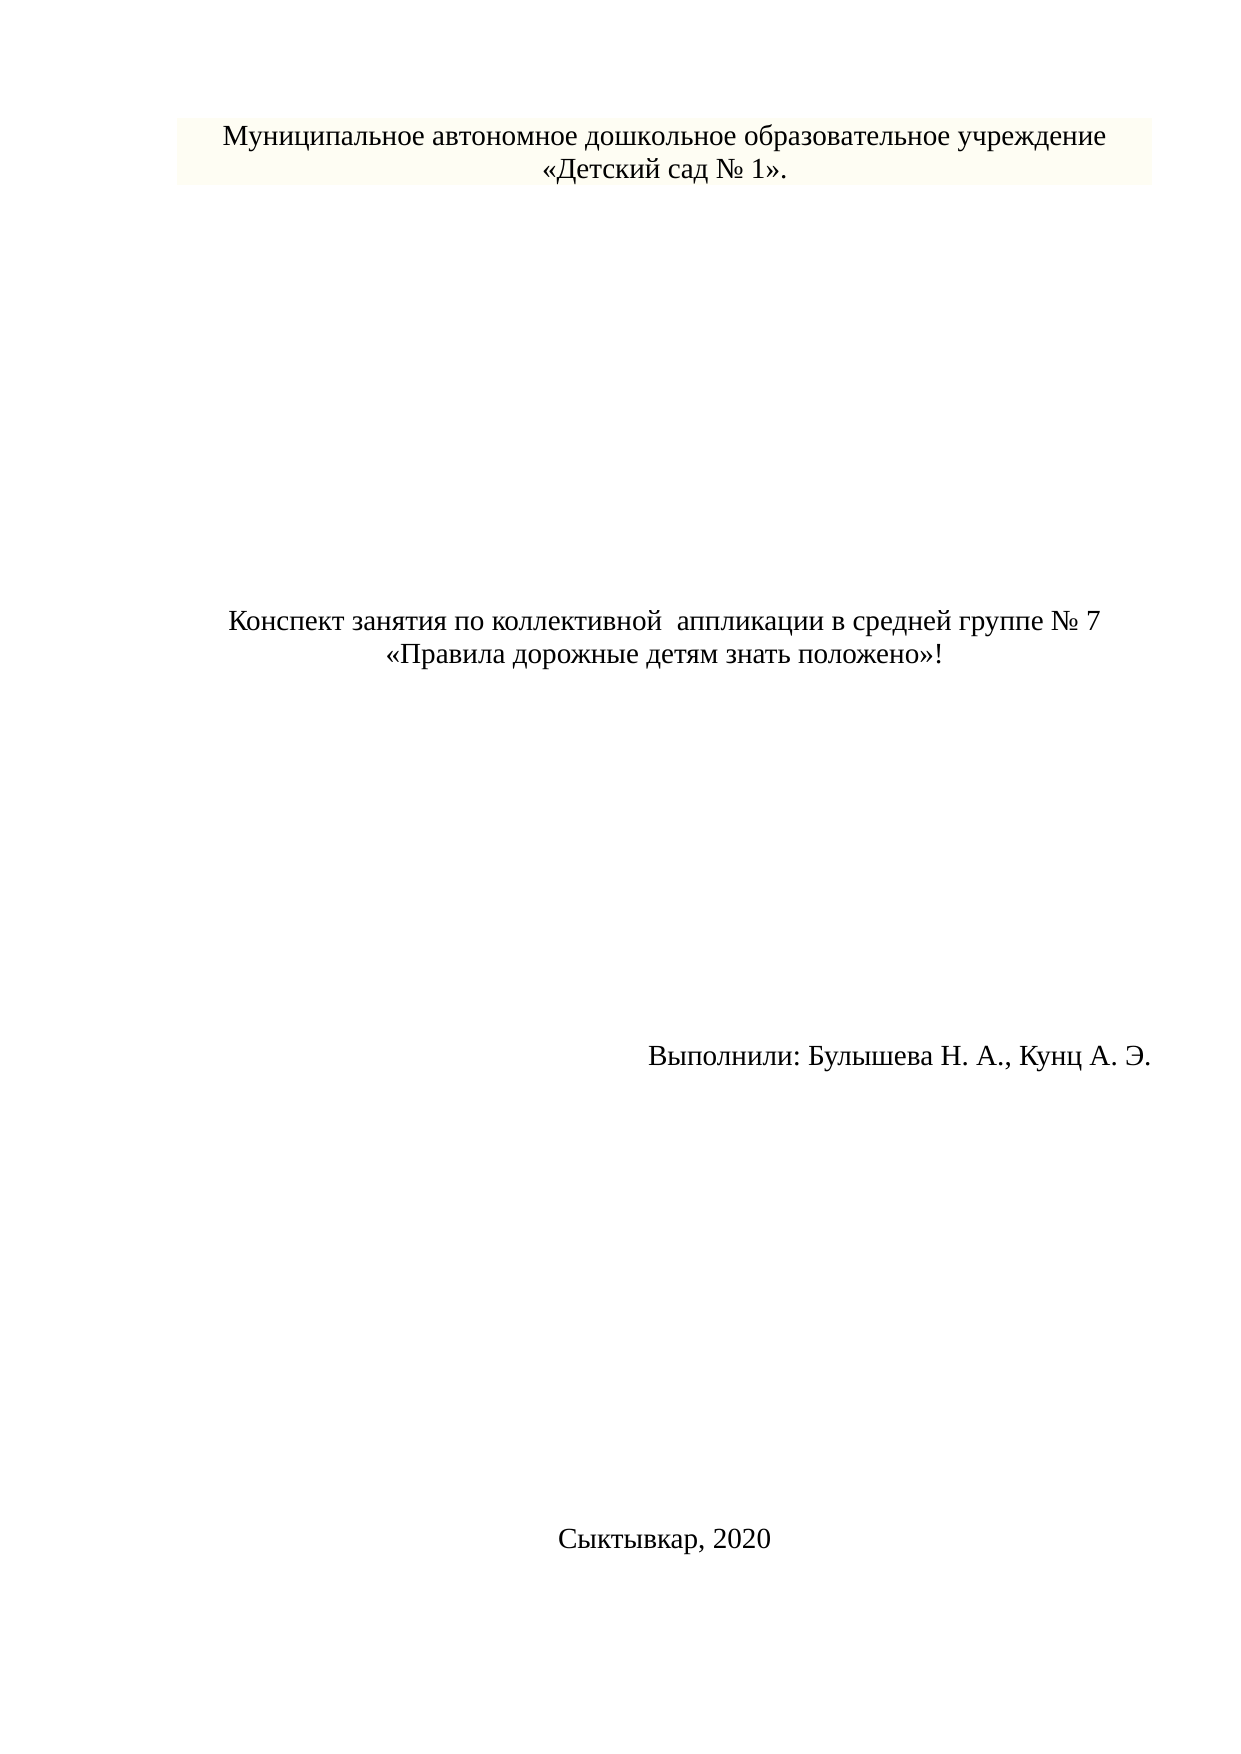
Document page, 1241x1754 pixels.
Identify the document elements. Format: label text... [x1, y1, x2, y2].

text «Детский сад № 1». [177, 152, 1152, 185]
text Сыктывкар, 2020 [177, 1521, 1152, 1554]
text Выполнили: Булышева Н. А., Кунц А. Э. [177, 1038, 1152, 1072]
text Конспект занятия по коллективной аппликации в средней группе № 7 «Правила дорожные детям знать положено»! [177, 603, 1152, 670]
text Муниципальное автономное дошкольное образовательное учреждение [177, 118, 1152, 152]
